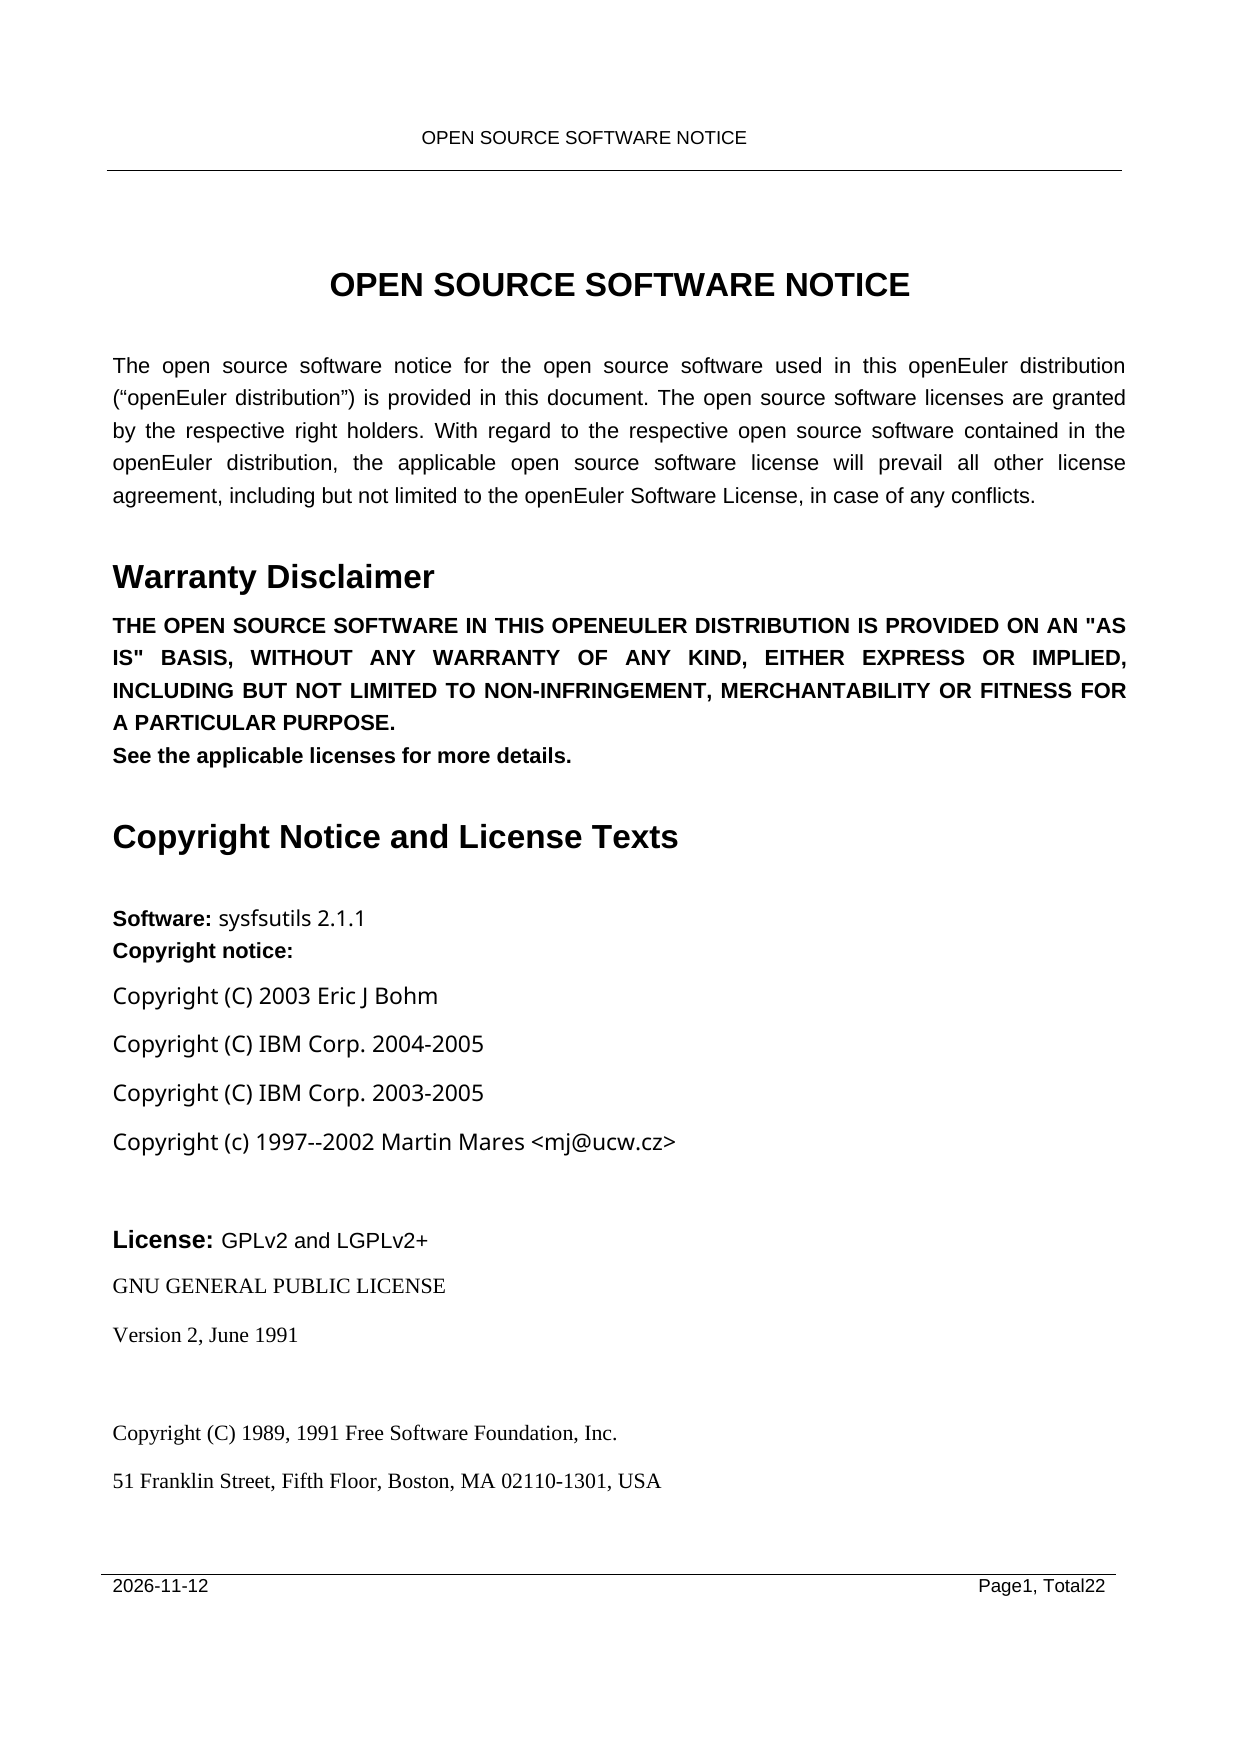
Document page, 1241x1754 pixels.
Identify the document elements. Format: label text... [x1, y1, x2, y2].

text Copyright (C) 2003 Eric J Bohm Copyright (C) IBM Corp. 2004-2005 Copyright (C) IBM Corp. 2003-2005 Copyright (c) 1997--2002 Martin Mares <mj@ucw.cz> [112, 979, 1128, 1207]
text THE OPEN SOURCE SOFTWARE IN THIS OPENEULER DISTRIBUTION IS PROVIDED ON AN "AS IS" BASIS, WITHOUT ANY WARRANTY OF ANY KIND, EITHER EXPRESS OR IMPLIED, INCLUDING BUT NOT LIMITED TO NON-INFRINGEMENT, MERCHANTABILITY OR FITNESS FOR A PARTICULAR PURPOSE. See the applicable licenses for more details. [112, 609, 1128, 771]
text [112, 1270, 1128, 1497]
text Copyright Notice and License Texts [112, 804, 1128, 869]
text OPEN SOURCE SOFTWARE NOTICE [112, 251, 1128, 316]
text Warranty Disclaimer [112, 544, 1128, 609]
text License: GPLv2 and LGPLv2+ [112, 1223, 1128, 1255]
text The open source software notice for the open source software used in this openEuler distribution (“openEuler distribution”) is provided in this document. The open source software licenses are granted by the respective right holders. With regard to the respective open source software contained in the openEuler distribution, the applicable open source software license will prevail all other license agreement, including but not limited to the openEuler Software License, in case of any conflicts. [112, 349, 1128, 511]
text Software: sysfsutils 2.1.1 [112, 901, 1128, 934]
text Copyright notice: [112, 934, 1128, 966]
